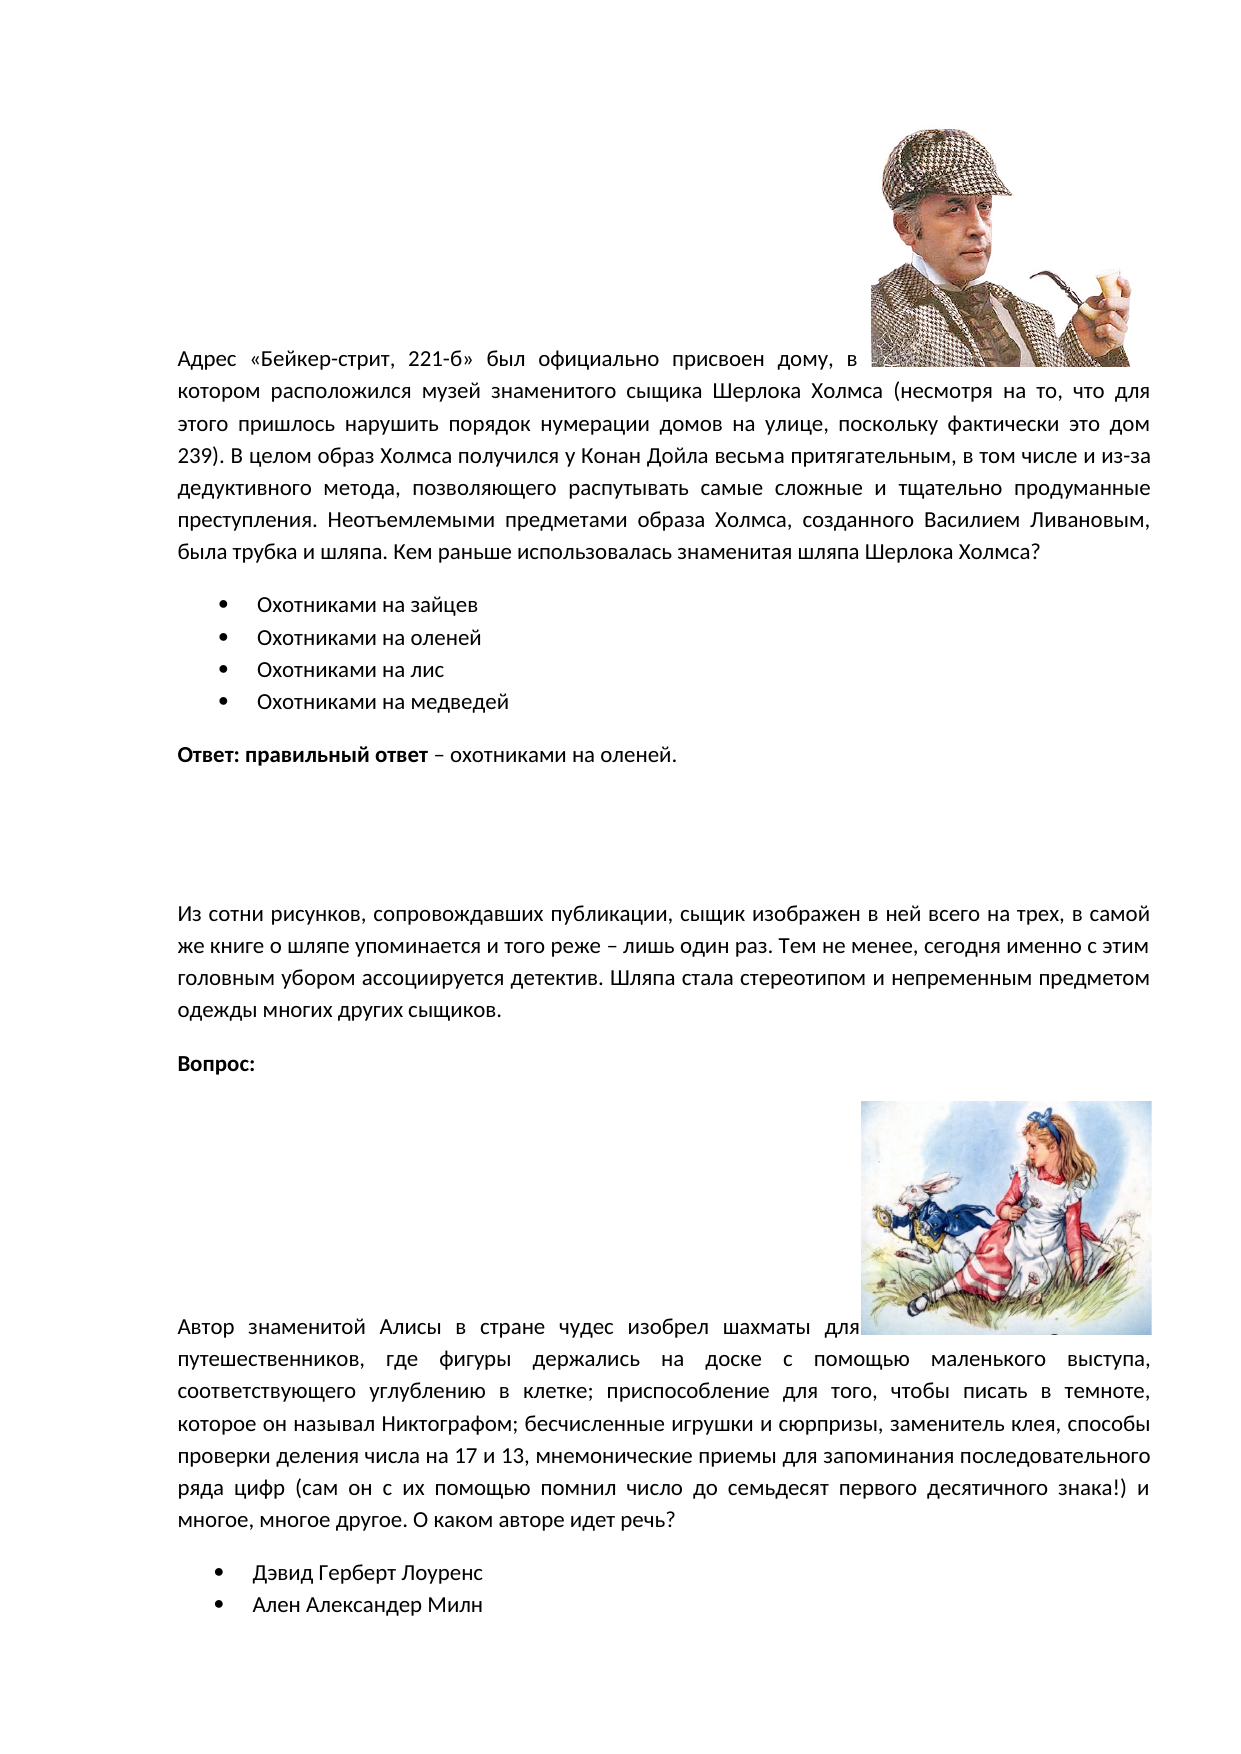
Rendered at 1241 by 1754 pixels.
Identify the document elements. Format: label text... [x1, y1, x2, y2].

list Охотниками на медведей [219, 687, 1152, 715]
list Охотниками на зайцев [219, 590, 1152, 618]
text Из сотни рисунков, сопровождавших публикации, сыщик изображен в ней всего на трех, в самой же книге о шляпе упоминается и того реже – лишь один раз. Тем не менее, сегодня именно с этим головным убором ассоциируется детектив. Шляпа стала стереотипом и непременным предметом одежды многих других сыщиков. [177, 899, 1152, 1024]
picture [871, 118, 1152, 367]
list Охотниками на лис [219, 655, 1152, 683]
text Вопрос: [177, 1049, 1152, 1077]
list Ален Александер Милн [215, 1591, 1152, 1618]
list Дэвид Герберт Лоуренс [215, 1558, 1152, 1586]
text Автор знаменитой Алисы в стране чудес изобрел шахматы для путешественников, где фигуры держались на доске с помощью маленького выступа, соответствующего углублению в клетке; приспособление для того, чтобы писать в темноте, которое он называл Никтографом; бесчисленные игрушки и сюрпризы, заменитель клея, способы проверки деления числа на 17 и 13, мнемонические приемы для запоминания последовательного ряда цифр (сам он с их помощью помнил число до семьдесят первого десятичного знака!) и многое, многое другое. О каком авторе идет речь? [177, 1102, 1152, 1533]
text Адрес «Бейкер-стрит, 221-б» был официально присвоен дому, в котором расположился музей знаменитого сыщика Шерлока Холмса (несмотря на то, что для этого пришлось нарушить порядок нумерации домов на улице, поскольку фактически это дом 239). В целом образ Холмса получился у Конан Дойла весьма притягательным, в том числе и из-за дедуктивного метода, позволяющего распутывать самые сложные и тщательно продуманные преступления. Неотъемлемыми предметами образа Холмса, созданного Василием Ливановым, была трубка и шляпа. Кем раньше использовалась знаменитая шляпа Шерлока Холмса? [177, 118, 1152, 565]
picture [861, 1101, 1152, 1335]
text Ответ: правильный ответ – охотниками на оленей. [177, 740, 1152, 768]
list Охотниками на оленей [219, 623, 1152, 651]
